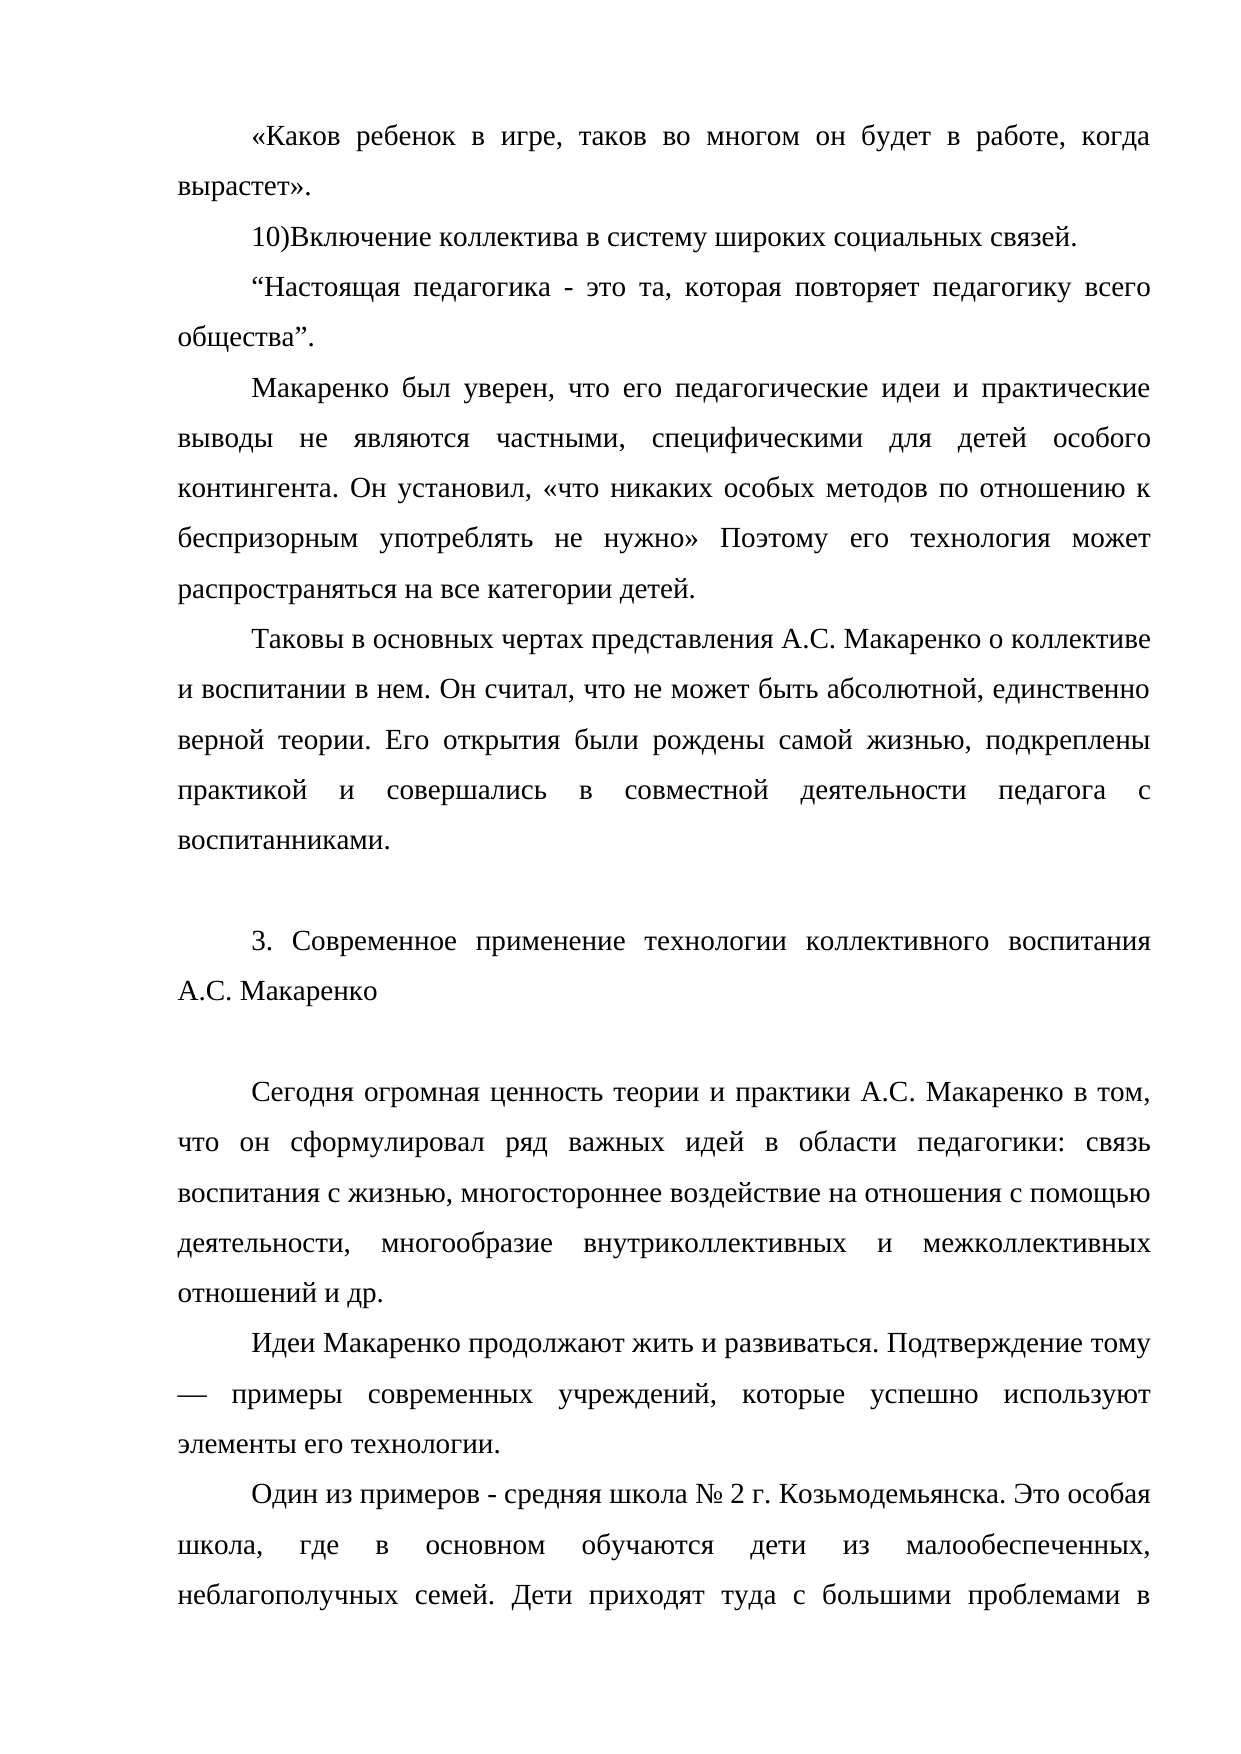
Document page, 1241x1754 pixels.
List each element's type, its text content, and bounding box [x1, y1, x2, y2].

text 3. Современное применение технологии коллективного воспитания А.С. Макаренко [177, 923, 1152, 1007]
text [177, 1477, 1152, 1611]
text 10)Включение коллектива в систему широких социальных связей. [177, 219, 1152, 252]
text Сегодня огромная ценность теории и практики А.С. Макаренко в том, что он сформулировал ряд важных идей в области педагогики: связь воспитания с жизнью, многостороннее воздействие на отношения с помощью деятельности, многообразие внутриколлективных и межколлективных отношений и др. [177, 1074, 1152, 1309]
text «Каков ребенок в игре, таков во многом он будет в работе, когда вырастет». [177, 118, 1152, 202]
text Макаренко был уверен, что его педагогические идеи и практические выводы не являются частными, специфическими для детей особого контингента. Он установил, «что никаких особых методов по отношению к беспризорным употреблять не нужно» Поэтому его технология может распространяться на все категории детей. [177, 370, 1152, 604]
text “Настоящая педагогика - это та, которая повторяет педагогику всего общества”. [177, 269, 1152, 353]
text Идеи Макаренко продолжают жить и развиваться. Подтверждение тому — примеры современных учреждений, которые успешно используют элементы его технологии. [177, 1326, 1152, 1460]
text Таковы в основных чертах представления А.С. Макаренко о коллективе и воспитании в нем. Он считал, что не может быть абсолютной, единственно верной теории. Его открытия были рождены самой жизнью, подкреплены практикой и совершались в совместной деятельности педагога с воспитанниками. [177, 621, 1152, 856]
